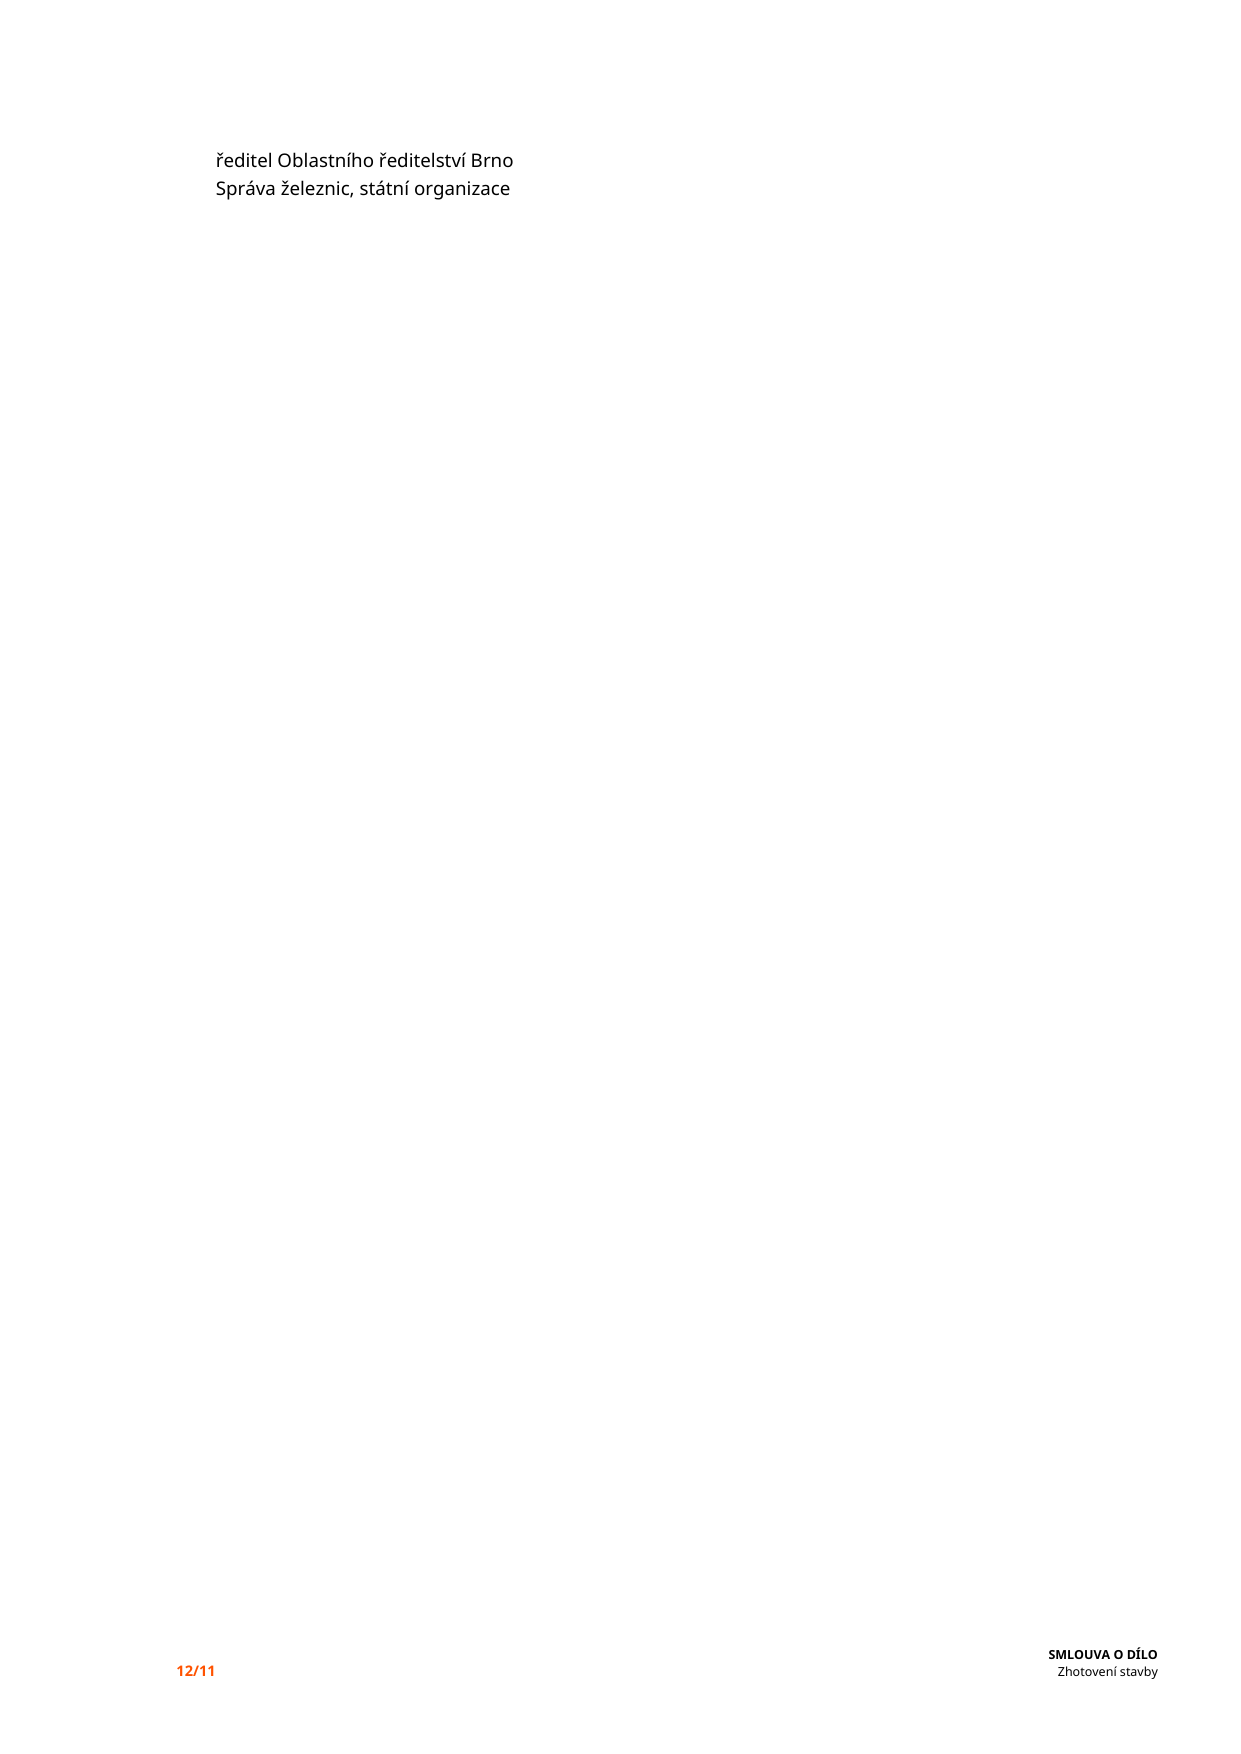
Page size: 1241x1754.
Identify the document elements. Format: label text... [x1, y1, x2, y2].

text ředitel Oblastního ředitelství Brno [216, 147, 1093, 173]
text Správa železnic, státní organizace [216, 176, 1093, 201]
